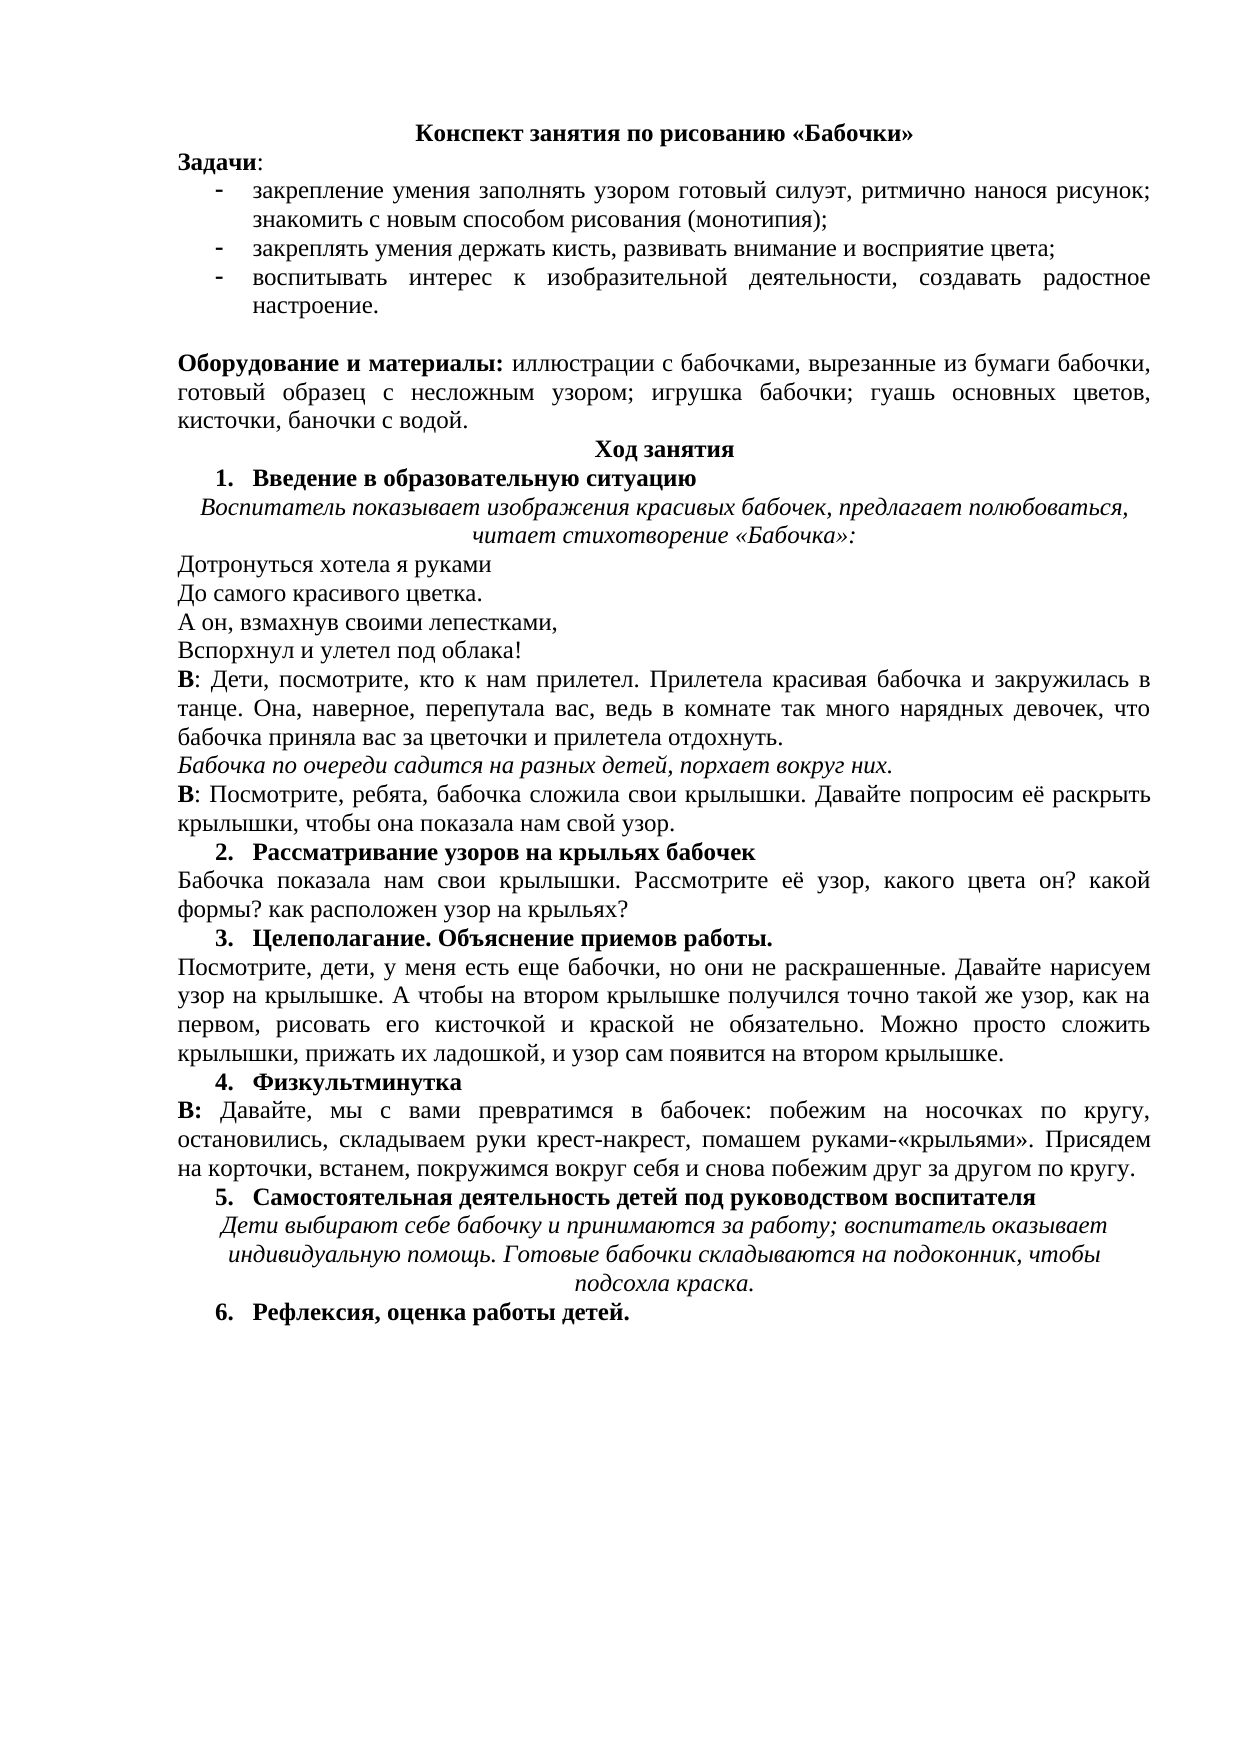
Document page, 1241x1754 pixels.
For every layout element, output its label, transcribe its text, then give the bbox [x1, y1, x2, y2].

text В: Давайте, мы с вами превратимся в бабочек: побежим на носочках по кругу, остановились, складываем руки крест-накрест, помашем руками-«крыльями». Присядем на корточки, встанем, покружимся вокруг себя и снова побежим друг за другом по кругу. [177, 1096, 1152, 1182]
text В: Посмотрите, ребята, бабочка сложила свои крылышки. Давайте попросим её раскрыть крылышки, чтобы она показала нам свой узор. [177, 779, 1152, 837]
text Оборудование и материалы: иллюстрации с бабочками, вырезанные из бумаги бабочки, готовый образец с несложным узором; игрушка бабочки; гуашь основных цветов, кисточки, баночки с водой. [177, 348, 1152, 434]
text Дети выбирают себе бабочку и принимаются за работу; воспитатель оказывает индивидуальную помощь. Готовые бабочки складываются на подоконник, чтобы подсохла краска. [177, 1211, 1152, 1297]
list закреплять умения держать кисть, развивать внимание и восприятие цвета; [215, 233, 1152, 262]
text Посмотрите, дети, у меня есть еще бабочки, но они не раскрашенные. Давайте нарисуем узор на крылышке. А чтобы на втором крылышке получился точно такой же узор, как на первом, рисовать его кисточкой и краской не обязательно. Можно просто сложить крылышки, прижать их ладошкой, и узор сам появится на втором крылышке. [177, 952, 1152, 1067]
text Бабочка по очереди садится на разных детей, порхает вокруг них. [177, 751, 1152, 779]
text Воспитатель показывает изображения красивых бабочек, предлагает полюбоваться, читает стихотворение «Бабочка»: [177, 492, 1152, 549]
text Вспорхнул и улетел под облака! [177, 636, 1152, 664]
text В: Дети, посмотрите, кто к нам прилетел. Прилетела красивая бабочка и закружилась в танце. Она, наверное, перепутала вас, ведь в комнате так много нарядных девочек, что бабочка приняла вас за цветочки и прилетела отдохнуть. [177, 664, 1152, 751]
list Физкультминутка [215, 1067, 1152, 1096]
text Дотронуться хотела я руками [177, 549, 1152, 578]
list Самостоятельная деятельность детей под руководством воспитателя [215, 1182, 1152, 1211]
text Ход занятия [177, 434, 1152, 463]
text Задачи: [177, 147, 1152, 176]
list Рассматривание узоров на крыльях бабочек [215, 837, 1152, 866]
text Конспект занятия по рисованию «Бабочки» [177, 118, 1152, 147]
text А он, взмахнув своими лепестками, [177, 607, 1152, 636]
list закрепление умения заполнять узором готовый силуэт, ритмично нанося рисунок; знакомить с новым способом рисования (монотипия); [215, 176, 1152, 233]
list воспитывать интерес к изобразительной деятельности, создавать радостное настроение. [215, 262, 1152, 319]
list Целеполагание. Объяснение приемов работы. [215, 923, 1152, 952]
text Бабочка показала нам свои крылышки. Рассмотрите её узор, какого цвета он? какой формы? как расположен узор на крыльях? [177, 866, 1152, 923]
list Введение в образовательную ситуацию [215, 463, 1152, 492]
text До самого красивого цветка. [177, 578, 1152, 607]
list Рефлексия, оценка работы детей. [215, 1297, 1152, 1326]
